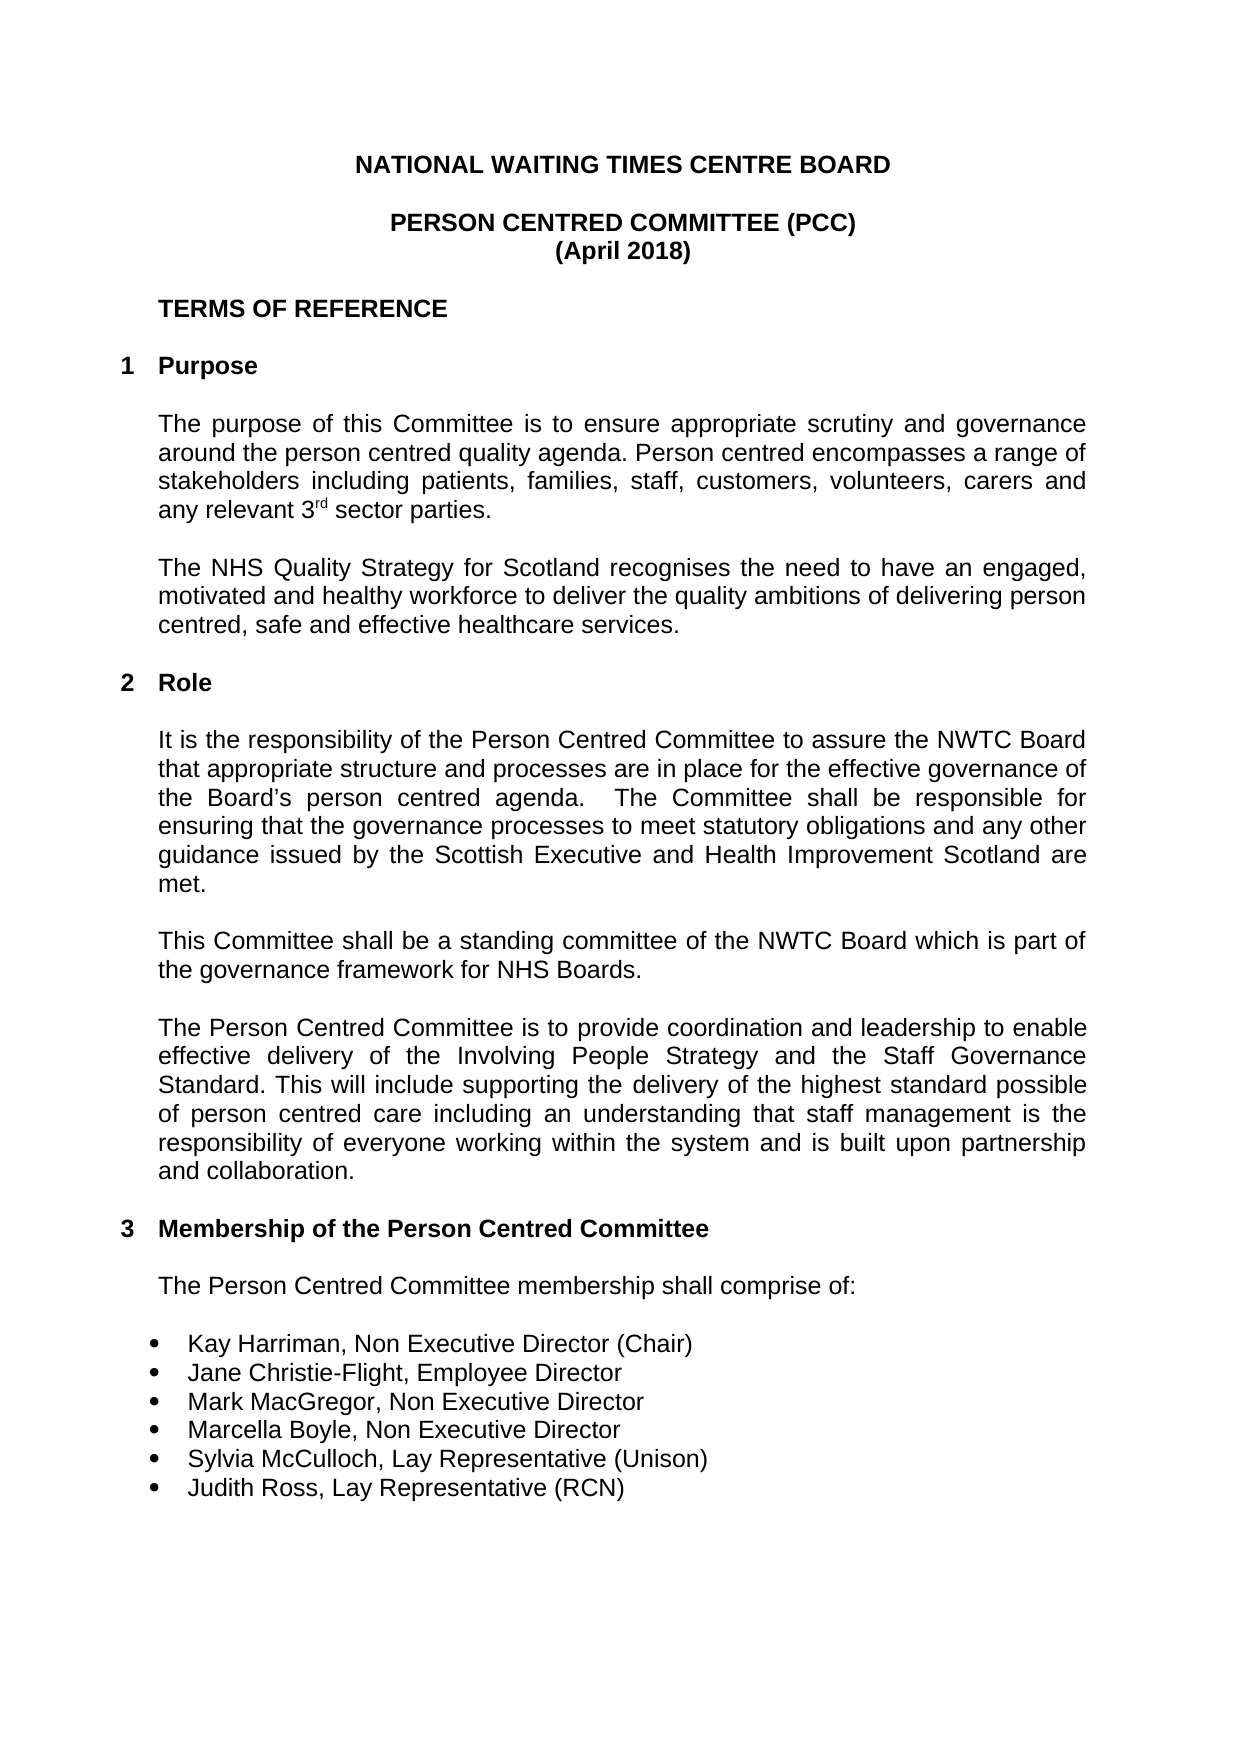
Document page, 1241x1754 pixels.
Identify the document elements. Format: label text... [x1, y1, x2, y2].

list Jane Christie-Flight, Employee Director [150, 1358, 1088, 1386]
text The Person Centred Committee membership shall comprise of: [158, 1271, 1088, 1300]
list Sylvia McCulloch, Lay Representative (Unison) [150, 1444, 1088, 1473]
title NATIONAL WAITING TIMES CENTRE BOARD [158, 150, 1088, 179]
list Kay Harriman, Non Executive Director (Chair) [150, 1329, 1088, 1358]
text The purpose of this Committee is to ensure appropriate scrutiny and governance around the person centred quality agenda. Person centred encompasses a range of stakeholders including patients, families, staff, customers, volunteers, carers and any relevant 3rd sector parties. [158, 409, 1088, 524]
text It is the responsibility of the Person Centred Committee to assure the NWTC Board that appropriate structure and processes are in place for the effective governance of the Board’s person centred agenda. The Committee shall be responsible for ensuring that the governance processes to meet statutory obligations and any other guidance issued by the Scottish Executive and Health Improvement Scotland are met. [158, 725, 1088, 897]
text This Committee shall be a standing committee of the NWTC Board which is part of the governance framework for NHS Boards. [158, 926, 1088, 984]
list Mark MacGregor, Non Executive Director [150, 1386, 1088, 1415]
list Marcella Boyle, Non Executive Director [150, 1415, 1088, 1444]
subtitle TERMS OF REFERENCE [158, 294, 1088, 322]
text The NHS Quality Strategy for recognises the need to have an engaged, motivated and healthy workforce to deliver the quality ambitions of delivering person centred, safe and effective healthcare services. [158, 552, 1088, 639]
text The Person Centred Committee is to provide coordination and leadership to enable effective delivery of the Involving People Strategy and the Staff Governance Standard. This will include supporting the delivery of the highest standard possible of person centred care including an understanding that staff management is the responsibility of everyone working within the system and is built upon partnership and collaboration. [158, 1012, 1088, 1185]
list Judith Ross, Lay Representative (RCN) [150, 1473, 1088, 1559]
list Purpose [120, 351, 1088, 380]
text (April 2018) [158, 236, 1088, 265]
text PERSON CENTRED COMMITTEE (PCC) [158, 207, 1088, 236]
list Membership of the Person Centred Committee [120, 1214, 1088, 1242]
list Role [120, 667, 1088, 696]
